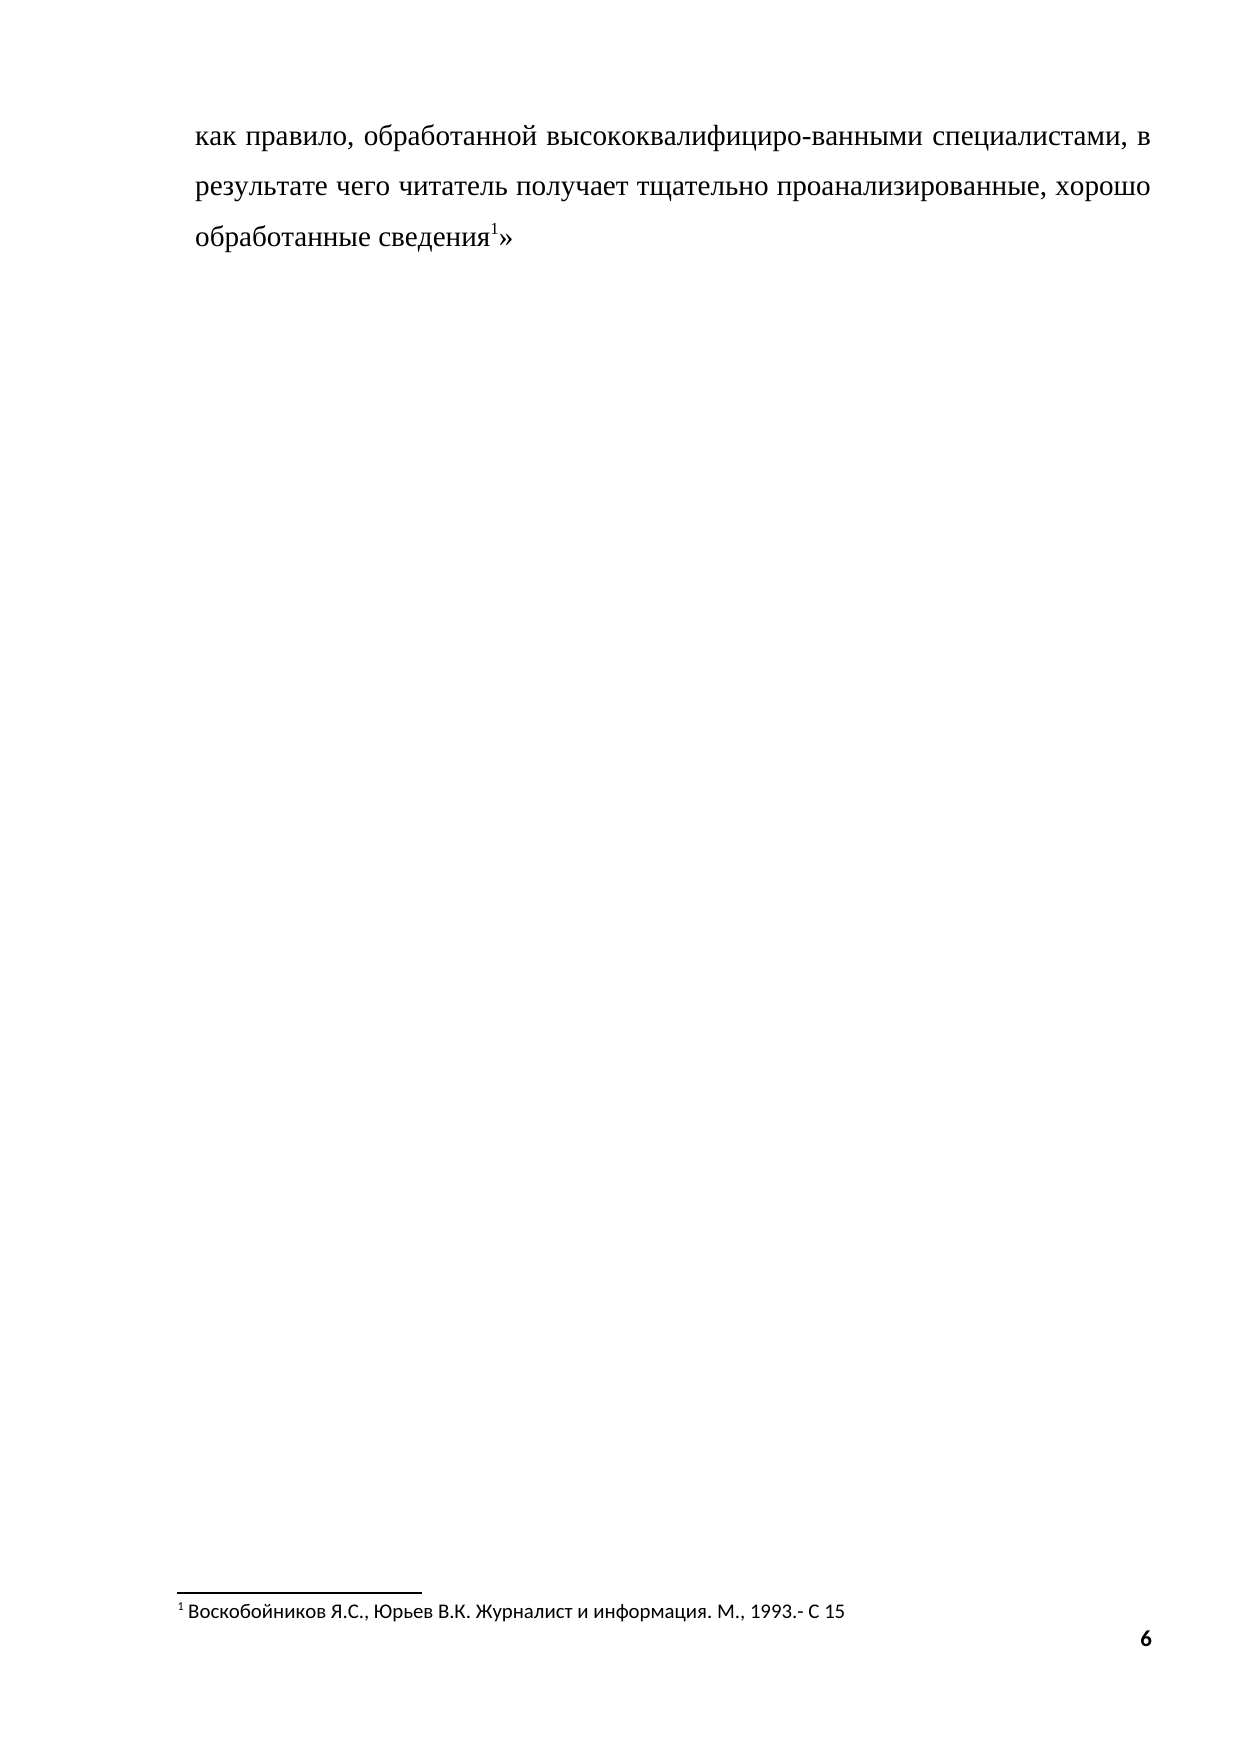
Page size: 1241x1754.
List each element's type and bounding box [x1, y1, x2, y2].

text [192, 118, 1152, 252]
